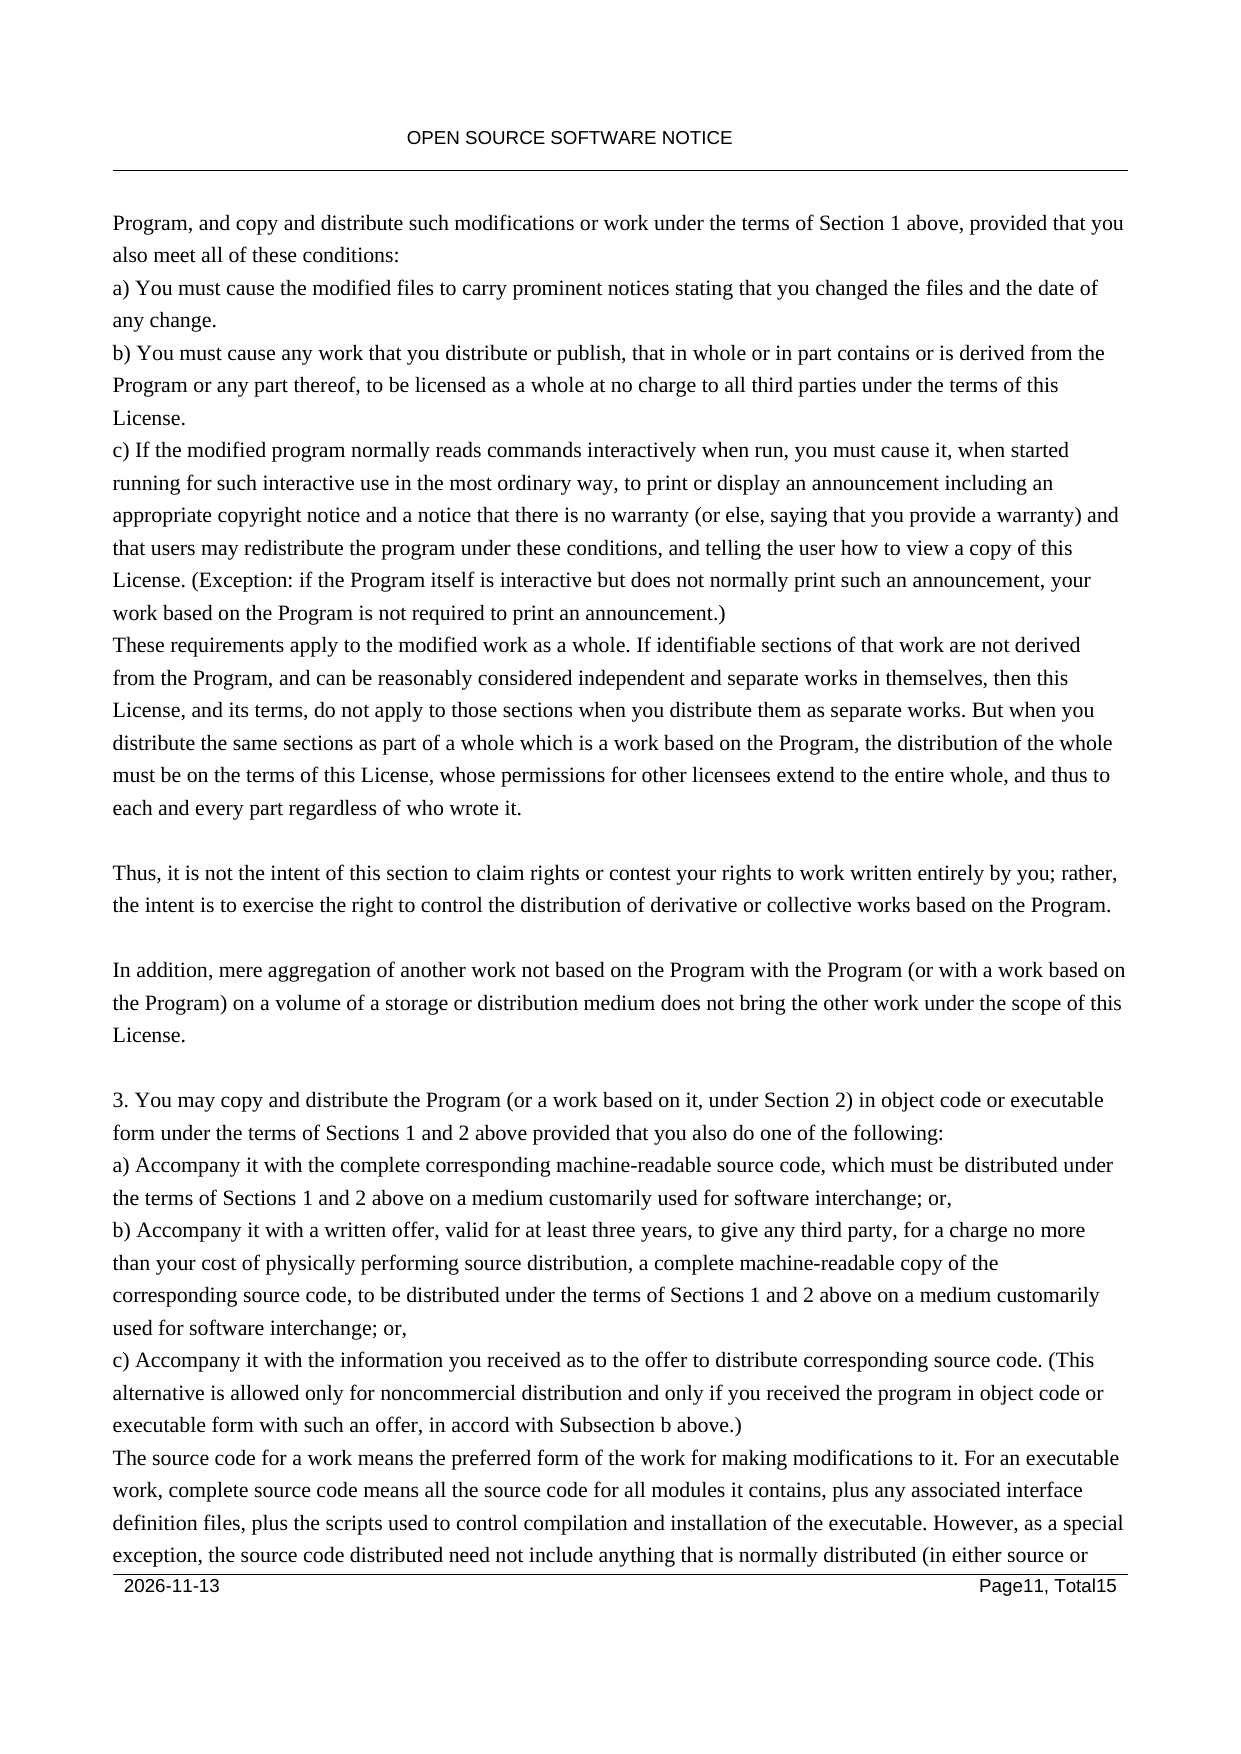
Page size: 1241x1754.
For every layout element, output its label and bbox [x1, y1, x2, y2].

text [112, 206, 1128, 1571]
